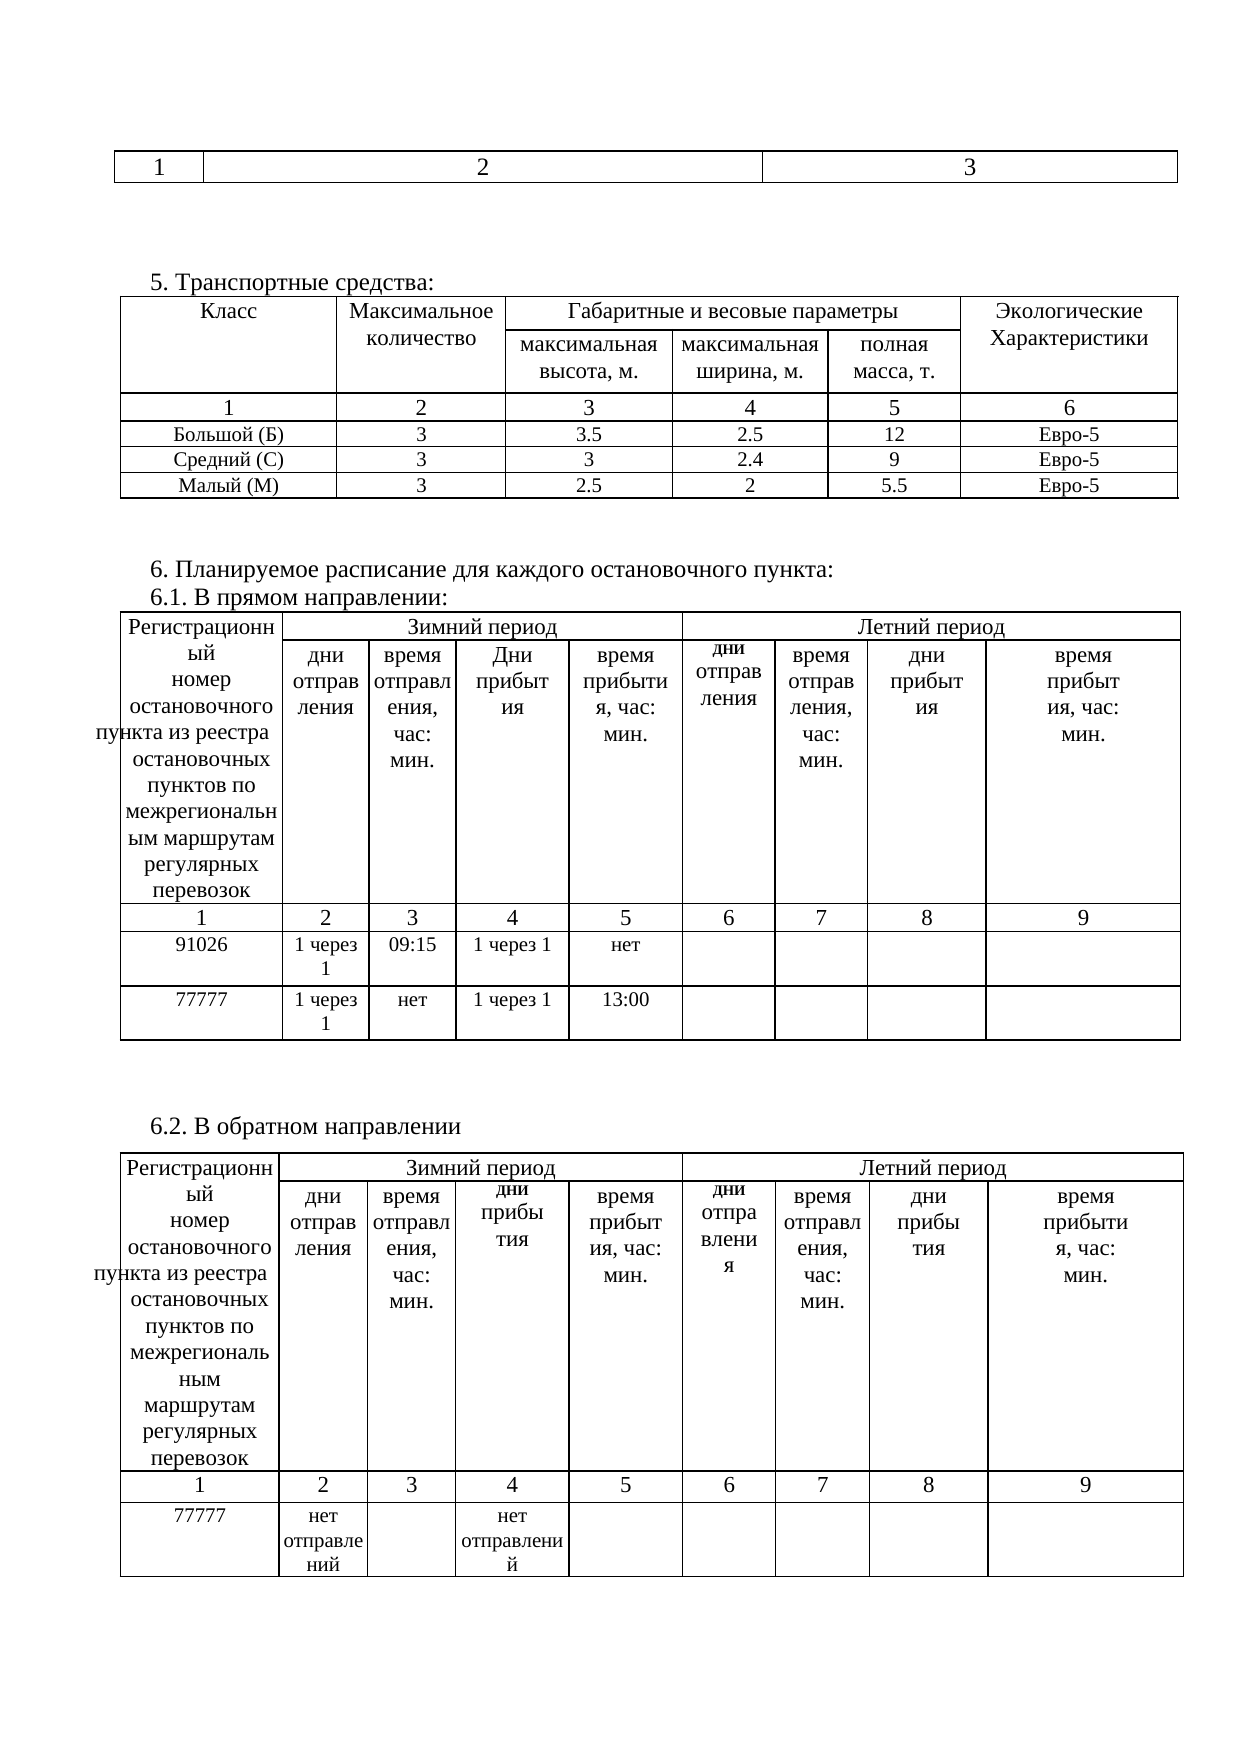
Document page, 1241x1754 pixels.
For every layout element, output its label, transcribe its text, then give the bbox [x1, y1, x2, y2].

table_cell ДНИ отправ ления [683, 641, 774, 903]
table_cell [870, 1503, 987, 1576]
table_cell [989, 1503, 1183, 1576]
table_cell 1 [121, 904, 282, 931]
table_cell 5 [570, 904, 682, 931]
table_cell 3.5 [506, 422, 672, 446]
table_cell 3 [337, 422, 505, 446]
table_cell 3 [370, 904, 455, 931]
text 6. Планируемое расписание для каждого остановочного пункта: [150, 554, 1090, 582]
table_cell 13:00 [570, 987, 682, 1039]
table_cell 8 [868, 904, 985, 931]
table_cell 91026 [121, 932, 282, 985]
table_cell 77777 [121, 1503, 278, 1576]
table_cell 1 через 1 [283, 987, 368, 1039]
table_cell 3 [506, 447, 672, 471]
table_cell 4 [673, 394, 827, 420]
table_cell [570, 1503, 682, 1576]
table_cell 1 [121, 1472, 278, 1502]
table_cell 09:15 [370, 932, 455, 985]
table_cell 1 [121, 394, 336, 420]
table_cell [683, 932, 774, 985]
table_cell Евро-5 [961, 447, 1177, 471]
table_header Максимальное количество [337, 297, 505, 392]
table_cell 2 [673, 473, 827, 497]
table_cell ДНИ прибы тия [456, 1182, 568, 1470]
table_cell [368, 1503, 455, 1576]
table_cell 2 [280, 1472, 367, 1502]
table_header Габаритные и весовые параметры [506, 297, 960, 329]
table_cell время прибыти я, час: мин. [989, 1182, 1183, 1470]
table_cell 2 [204, 152, 762, 181]
table_cell максимальная высота, м. [506, 331, 672, 392]
table_cell 6 [683, 904, 774, 931]
table_cell дни отправ ления [280, 1182, 367, 1470]
table_cell время отправ ления, час: мин. [776, 641, 867, 903]
table_cell Дни прибыт ия [457, 641, 568, 903]
table_cell максимальная ширина, м. [673, 331, 827, 392]
table_header Зимний период [283, 613, 682, 639]
table_cell [868, 932, 985, 985]
table_cell время прибыти я, час: мин. [570, 641, 682, 903]
table_cell Средний (С) [121, 447, 336, 471]
table_cell 5.5 [829, 473, 960, 497]
table_cell Евро-5 [961, 422, 1177, 446]
table_cell дни прибыт ия [868, 641, 985, 903]
table_cell [776, 1503, 869, 1576]
table_cell нет [370, 987, 455, 1039]
table_cell Евро-5 [961, 473, 1177, 497]
table_cell нет отправлений [280, 1503, 367, 1576]
table_cell 2.5 [506, 473, 672, 497]
table_header Экологические Характеристики [961, 297, 1177, 392]
table_cell нет отправлений [456, 1503, 568, 1576]
text 6.1. В прямом направлении: [150, 582, 1090, 611]
table_cell 3 [337, 473, 505, 497]
table_cell 9 [987, 904, 1180, 931]
table_cell полная масса, т. [829, 331, 960, 392]
table_cell [868, 987, 985, 1039]
table_cell время отправл ения, час: мин. [776, 1182, 869, 1470]
table_cell 9 [829, 447, 960, 471]
table_cell 4 [457, 904, 568, 931]
table_cell 5 [570, 1472, 682, 1502]
table_cell время прибыт ия, час: мин. [570, 1182, 682, 1470]
table_cell [683, 987, 774, 1039]
table_cell время отправл ения, час: мин. [370, 641, 455, 903]
table_cell [987, 932, 1180, 985]
table_cell [987, 987, 1180, 1039]
table_cell 12 [829, 422, 960, 446]
table_cell 2 [337, 394, 505, 420]
table_cell ДНИ отпра влени я [683, 1182, 775, 1470]
table_cell 8 [870, 1472, 987, 1502]
table_cell 7 [776, 1472, 869, 1502]
table_cell 9 [989, 1472, 1183, 1502]
text 6.2. В обратном направлении [150, 1111, 1090, 1140]
table_cell 3 [763, 152, 1177, 181]
table_cell 1 через 1 [457, 987, 568, 1039]
table_header Зимний период [280, 1154, 682, 1180]
table_cell 6 [961, 394, 1177, 420]
table_cell 3 [337, 447, 505, 471]
table_header Регистрационный номер остановочного пункта из реестра остановочных пунктов по межрегиональным маршрутам регулярных перевозок [121, 613, 282, 903]
table_cell [683, 1503, 775, 1576]
table_header Летний период [683, 613, 1180, 639]
table_cell 3 [368, 1472, 455, 1502]
table_cell 2 [283, 904, 368, 931]
table_cell время отправл ения, час: мин. [368, 1182, 455, 1470]
table_cell нет [570, 932, 682, 985]
table_cell 6 [683, 1472, 775, 1502]
table_cell 5 [829, 394, 960, 420]
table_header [121, 1154, 278, 1470]
table_cell 2.4 [673, 447, 827, 471]
table_cell [776, 932, 867, 985]
table_cell Большой (Б) [121, 422, 336, 446]
table_cell 1 через 1 [283, 932, 368, 985]
table_cell 1 [115, 152, 203, 181]
table_header Класс [121, 297, 336, 392]
table_cell 4 [456, 1472, 568, 1502]
table_cell Малый (М) [121, 473, 336, 497]
table_cell дни прибы тия [870, 1182, 987, 1470]
table_cell 77777 [121, 987, 282, 1039]
text 5. Транспортные средства: [150, 267, 1090, 296]
table_cell 3 [506, 394, 672, 420]
table_cell 7 [776, 904, 867, 931]
table_cell время прибыт ия, час: мин. [987, 641, 1180, 903]
table_cell 1 через 1 [457, 932, 568, 985]
table_cell [776, 987, 867, 1039]
table_cell дни отправ ления [283, 641, 368, 903]
table_header Летний период [683, 1154, 1183, 1180]
table_cell 2.5 [673, 422, 827, 446]
